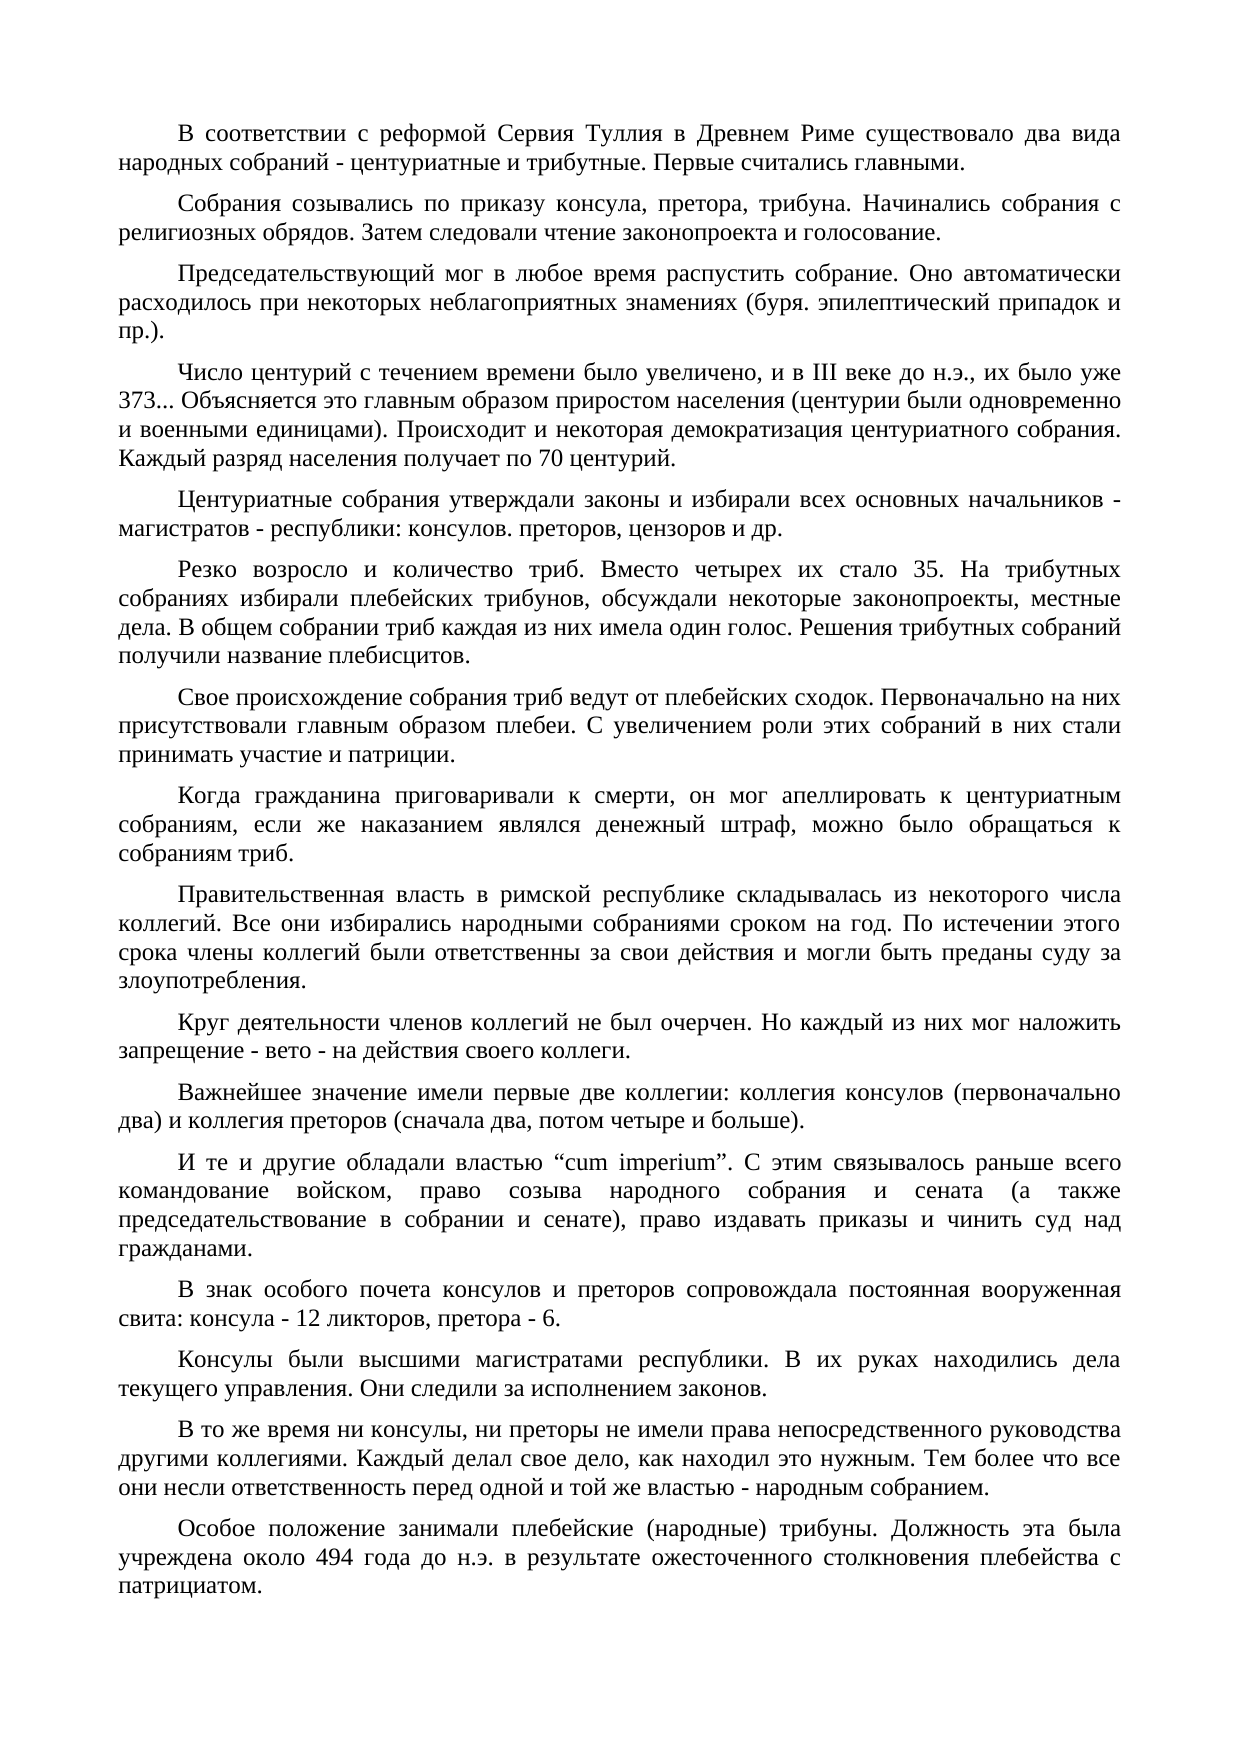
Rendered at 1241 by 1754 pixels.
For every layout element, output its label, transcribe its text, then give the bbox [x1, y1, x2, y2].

text И те и другие обладали властью “cum imperium”. С этим связывалось раньше всего командование войском, право созыва народного собрания и сената (а также председательствование в собрании и сенате), право издавать приказы и чинить суд над гражданами. [118, 1147, 1122, 1262]
text Консулы были высшими магистратами республики. В их руках находились дела текущего управления. Они следили за исполнением законов. [118, 1344, 1122, 1402]
text Центуриатные собрания утверждали законы и избирали всех основных начальников - магистратов - республики: консулов. преторов, цензоров и др. [118, 484, 1122, 542]
text В то же время ни консулы, ни преторы не имели права непосредственного руководства другими коллегиями. Каждый делал свое дело, как находил это нужным. Тем более что все они несли ответственность перед одной и той же властью - народным собранием. [118, 1414, 1122, 1501]
text Число центурий с течением времени было увеличено, и в III веке до н.э., их было уже 373... Объясняется это главным образом приростом населения (центурии были одновременно и военными единицами). Происходит и некоторая демократизация центуриатного собрания. Каждый разряд населения получает по 70 центурий. [118, 357, 1122, 472]
text Правительственная власть в римской республике складывалась из некоторого числа коллегий. Все они избирались народными собраниями сроком на год. По истечении этого срока члены коллегий были ответственны за свои действия и могли быть преданы суду за злоупотребления. [118, 879, 1122, 994]
text Председательствующий мог в любое время распустить собрание. Оно автоматически расходилось при некоторых неблагоприятных знамениях (буря. эпилептический припадок и пр.). [118, 258, 1122, 344]
text Особое положение занимали плебейские (народные) трибуны. Должность эта была учреждена около 494 года до н.э. в результате ожесточенного столкновения плебейства с патрициатом. [118, 1513, 1122, 1599]
text В соответствии с реформой Сервия Туллия в Древнем Риме существовало два вида народных собраний - центуриатные и трибутные. Первые считались главными. [118, 118, 1122, 176]
text В знак особого почета консулов и преторов сопровождала постоянная вооруженная свита: консула - 12 ликторов, претора - 6. [118, 1274, 1122, 1332]
text Свое происхождение собрания триб ведут от плебейских сходок. Первоначально на них присутствовали главным образом плебеи. С увеличением роли этих собраний в них стали принимать участие и патриции. [118, 682, 1122, 768]
text Резко возросло и количество триб. Вместо четырех их стало 35. На трибутных собраниях избирали плебейских трибунов, обсуждали некоторые законопроекты, местные дела. В общем собрании триб каждая из них имела один голос. Решения трибутных собраний получили название плебисцитов. [118, 554, 1122, 669]
text Важнейшее значение имели первые две коллегии: коллегия консулов (первоначально два) и коллегия преторов (сначала два, потом четыре и больше). [118, 1077, 1122, 1134]
text Собрания созывались по приказу консула, претора, трибуна. Начинались собрания с религиозных обрядов. Затем следовали чтение законопроекта и голосование. [118, 188, 1122, 246]
text Круг деятельности членов коллегий не был очерчен. Но каждый из них мог наложить запрещение - вето - на действия своего коллеги. [118, 1007, 1122, 1064]
text Когда гражданина приговаривали к смерти, он мог апеллировать к центуриатным собраниям, если же наказанием являлся денежный штраф, можно было обращаться к собраниям триб. [118, 781, 1122, 867]
